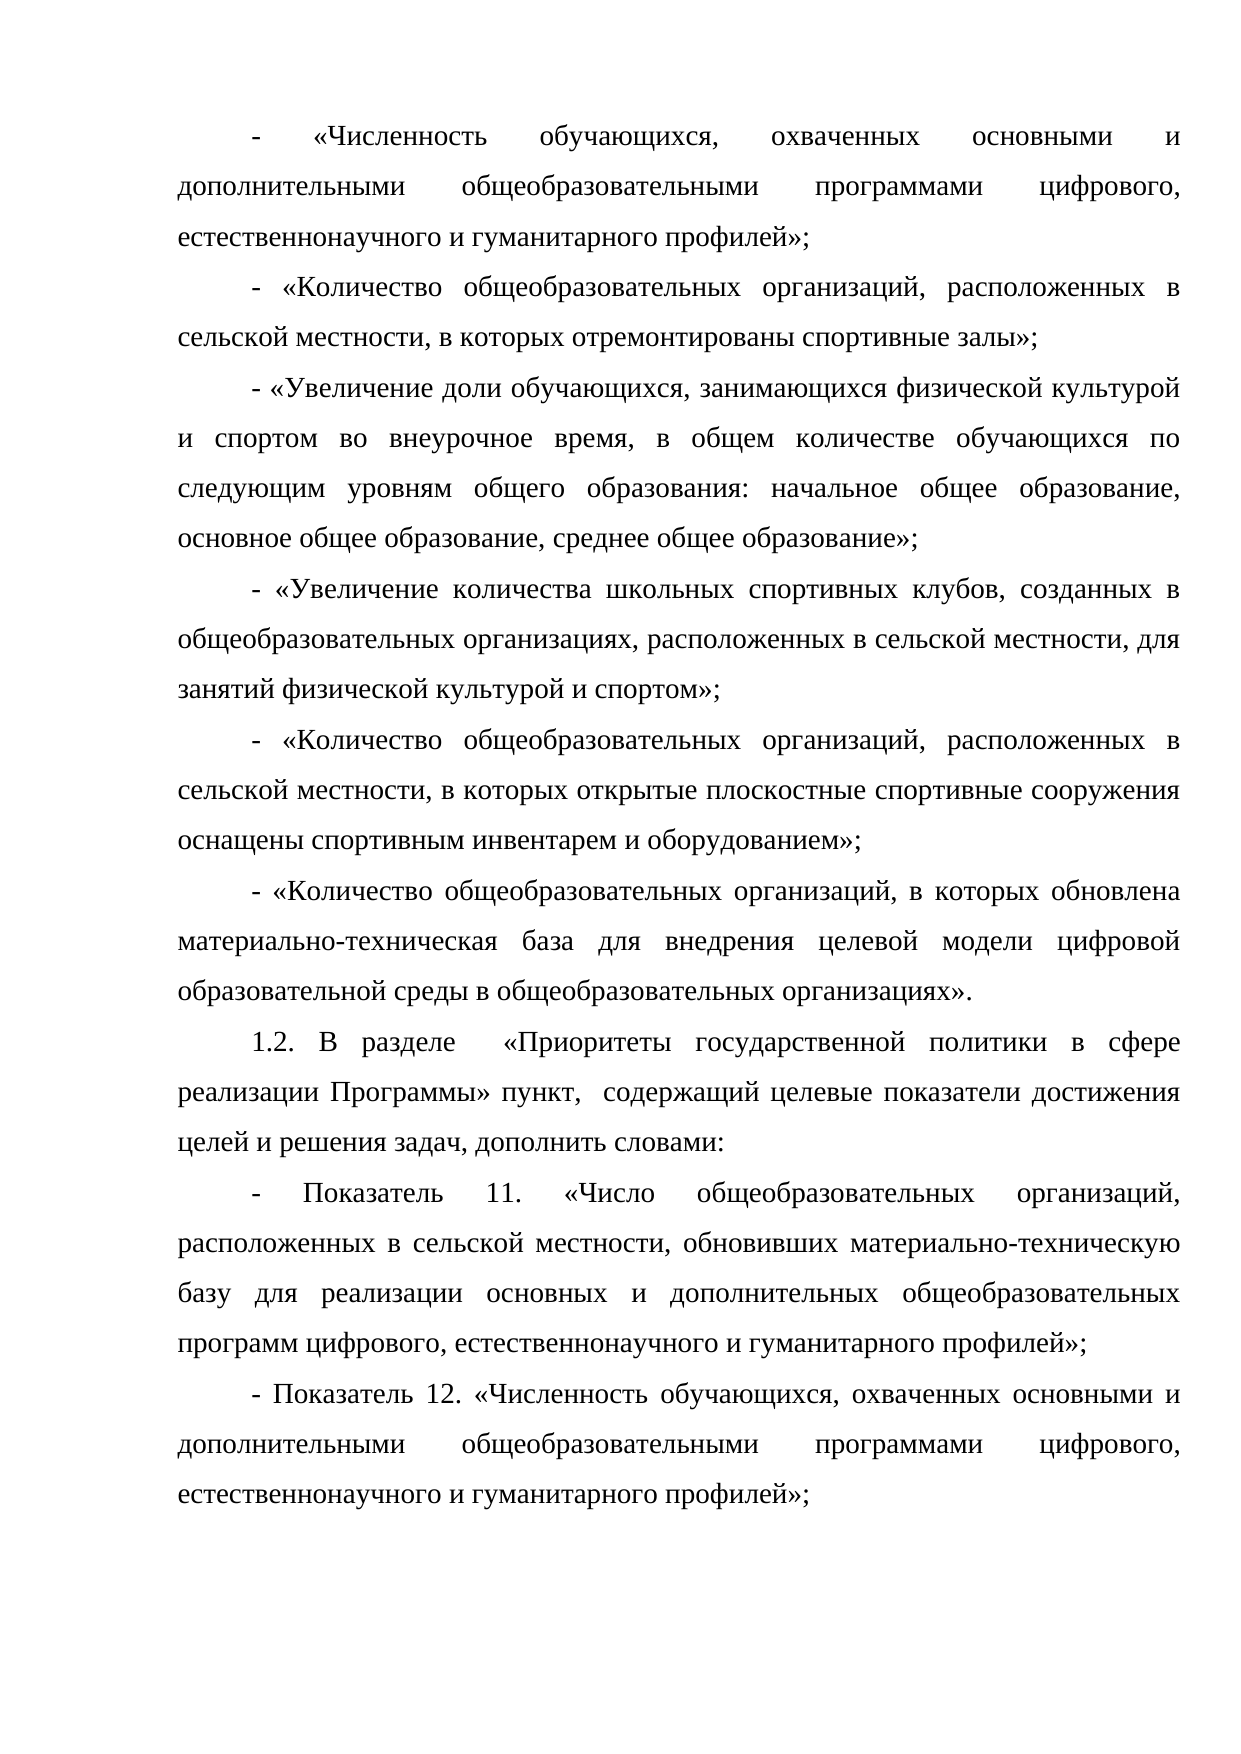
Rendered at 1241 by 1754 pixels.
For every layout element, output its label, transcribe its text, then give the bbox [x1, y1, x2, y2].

text - Показатель 11. «Число общеобразовательных организаций, расположенных в сельской местности, обновивших материально-техническую базу для реализации основных и дополнительных общеобразовательных программ цифрового, естественнонаучного и гуманитарного профилей»; [177, 1175, 1181, 1359]
text - «Количество общеобразовательных организаций, расположенных в сельской местности, в которых отремонтированы спортивные залы»; [177, 269, 1181, 353]
text - «Количество общеобразовательных организаций, в которых обновлена материально-техническая база для внедрения целевой модели цифровой образовательной среды в общеобразовательных организациях». [177, 873, 1181, 1007]
text - «Увеличение доли обучающихся, занимающихся физической культурой и спортом во внеурочное время, в общем количестве обучающихся по следующим уровням общего образования: начальное общее образование, основное общее образование, среднее общее образование»; [177, 370, 1181, 554]
text - «Количество общеобразовательных организаций, расположенных в сельской местности, в которых открытые плоскостные спортивные сооружения оснащены спортивным инвентарем и оборудованием»; [177, 722, 1181, 856]
text - «Увеличение количества школьных спортивных клубов, созданных в общеобразовательных организациях, расположенных в сельской местности, для занятий физической культурой и спортом»; [177, 571, 1181, 705]
text - Показатель 12. «Численность обучающихся, охваченных основными и дополнительными общеобразовательными программами цифрового, естественнонаучного и гуманитарного профилей»; [177, 1376, 1181, 1510]
text - «Численность обучающихся, охваченных основными и дополнительными общеобразовательными программами цифрового, естественнонаучного и гуманитарного профилей»; [177, 118, 1181, 252]
text 1.2. В разделе «Приоритеты государственной политики в сфере реализации Программы» пункт, содержащий целевые показатели достижения целей и решения задач, дополнить словами: [177, 1024, 1181, 1158]
